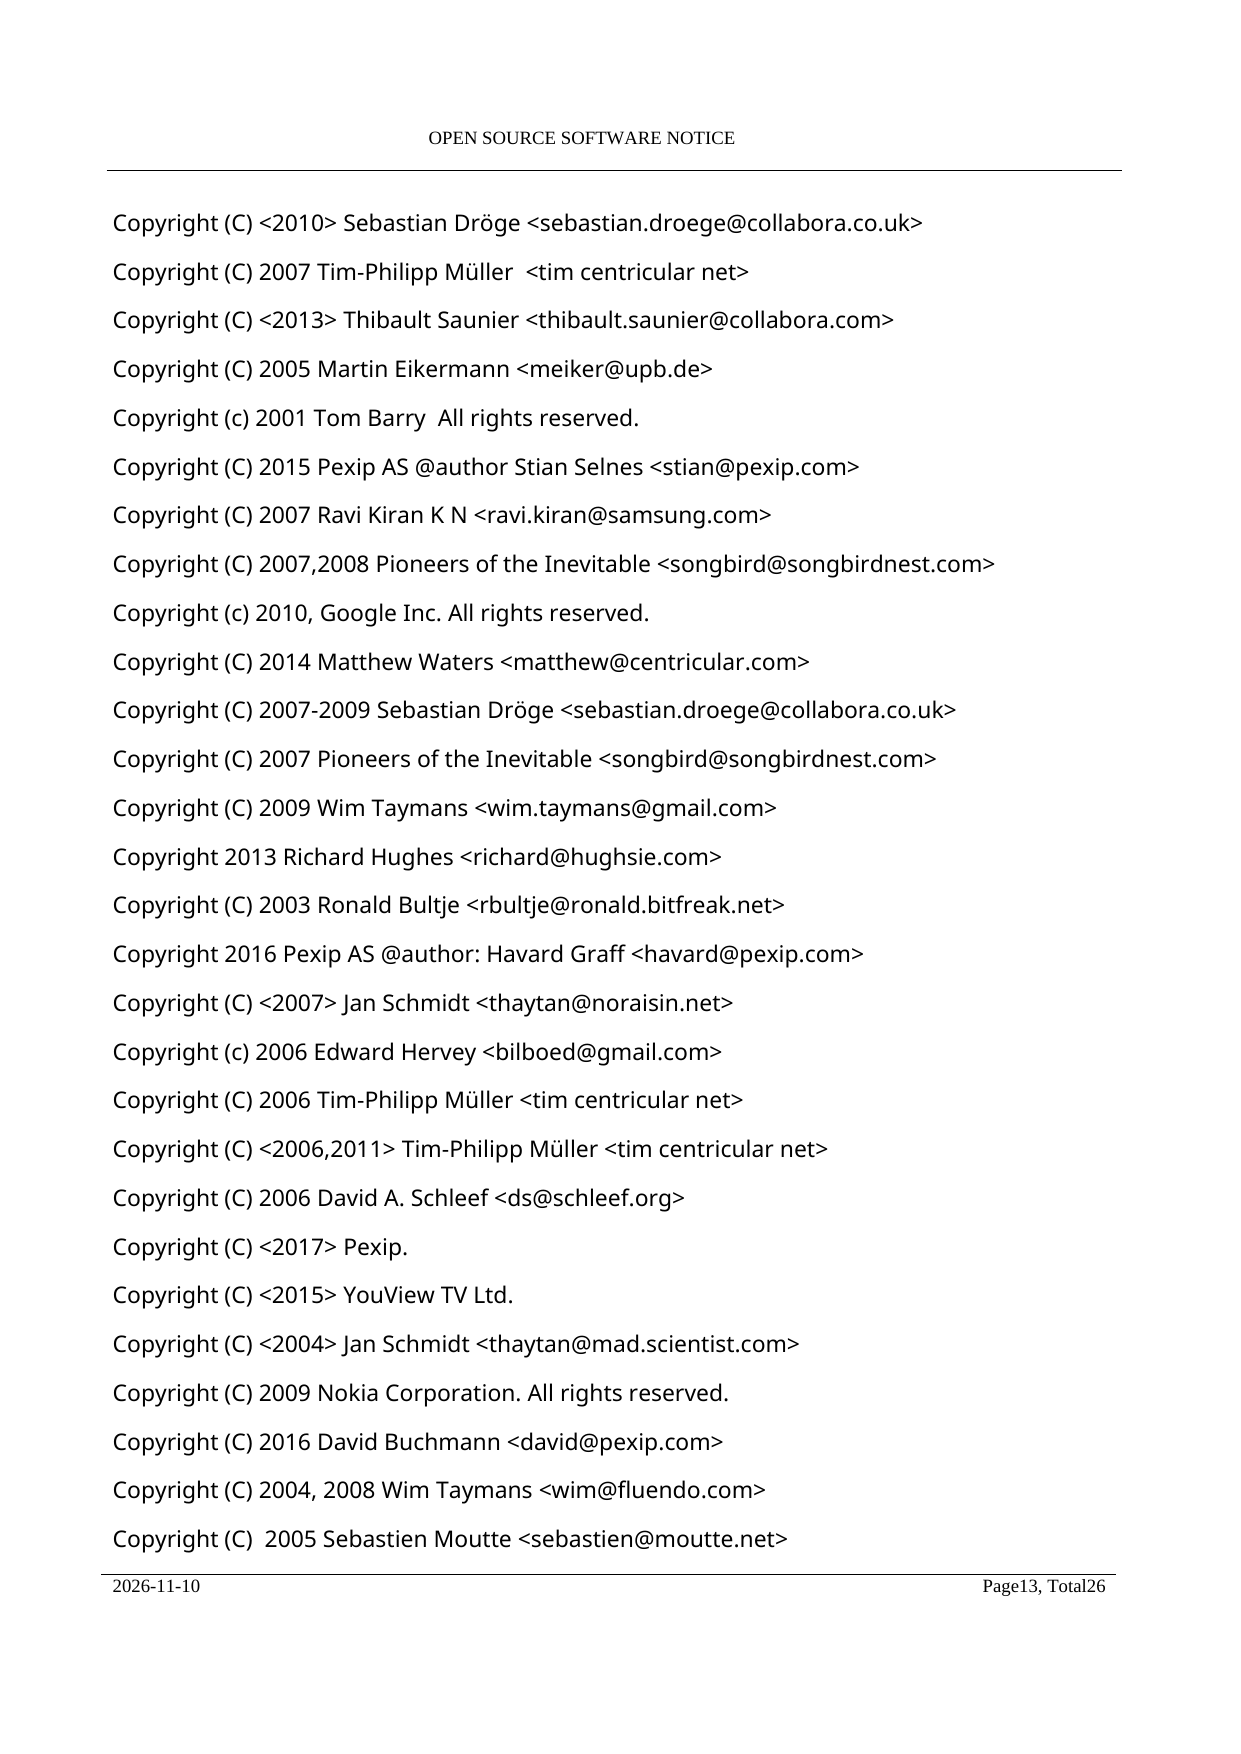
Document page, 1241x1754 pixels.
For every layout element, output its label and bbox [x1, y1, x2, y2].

text [112, 206, 1128, 1555]
